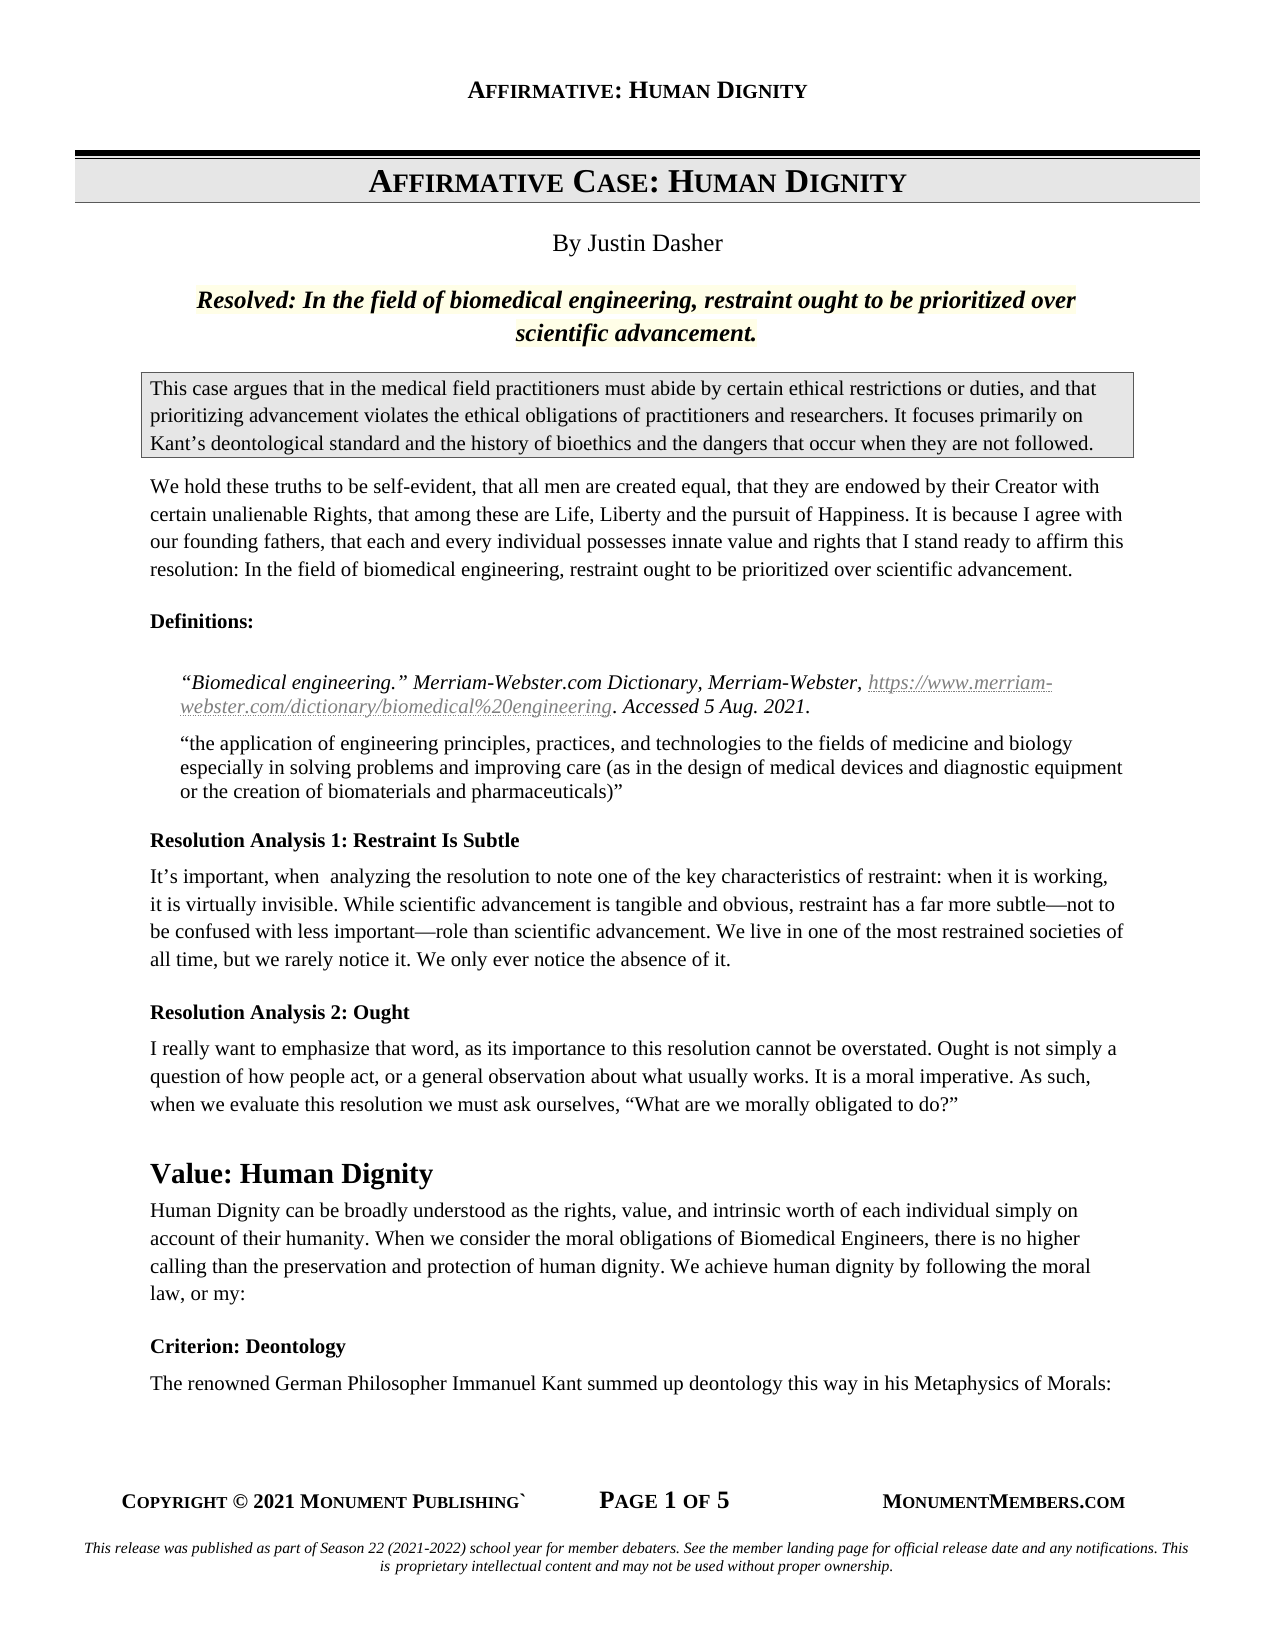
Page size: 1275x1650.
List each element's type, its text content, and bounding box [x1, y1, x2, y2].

text By Justin Dasher [150, 228, 1125, 257]
text Resolution Analysis 1: Restraint Is Subtle [150, 828, 1125, 852]
text It’s important, when analyzing the resolution to note one of the key characteristics of restraint: when it is working, it is virtually invisible. While scientific advancement is tangible and obvious, restraint has a far more subtle—not to be confused with less important—role than scientific advancement. We live in one of the most restrained societies of all time, but we rarely notice it. We only ever notice the absence of it. [150, 864, 1125, 971]
list This case argues that in the medical field practitioners must abide by certain ethical restrictions or duties, and that prioritizing advancement violates the ethical obligations of practitioners and researchers. It focuses primarily on Kant’s deontological standard and the history of bioethics and the dangers that occur when they are not followed. [142, 373, 1133, 457]
text Definitions: [150, 609, 1125, 633]
text I really want to emphasize that word, as its importance to this resolution cannot be overstated. Ought is not simply a question of how people act, or a general observation about what usually works. It is a moral imperative. As such, when we evaluate this resolution we must ask ourselves, “What are we morally obligated to do?” [150, 1036, 1125, 1116]
text Human Dignity can be broadly understood as the rights, value, and intrinsic worth of each individual simply on account of their humanity. When we consider the moral obligations of Biomedical Engineers, there is no higher calling than the preservation and protection of human dignity. We achieve human dignity by following the moral law, or my: [150, 1198, 1125, 1305]
text The renowned German Philosopher Immanuel Kant summed up deontology this way in his Metaphysics of Morals: [150, 1370, 1125, 1394]
text “the application of engineering principles, practices, and technologies to the fields of medicine and biology especially in solving problems and improving care (as in the design of medical devices and diagnostic equipment or the creation of biomaterials and pharmaceuticals)” [180, 731, 1125, 803]
title Affirmative Case: Human Dignity [75, 159, 1200, 202]
text “Biomedical engineering.” Merriam-Webster.com Dictionary, Merriam-Webster, https://www.merriam-webster.com/dictionary/biomedical%20engineering. Accessed 5 Aug. 2021. [180, 670, 1125, 718]
text Value: Human Dignity [150, 1157, 1125, 1190]
text Resolved: In the field of biomedical engineering, restraint ought to be prioritized over scientific advancement. [150, 285, 1125, 347]
text We hold these truths to be self-evident, that all men are created equal, that they are endowed by their Creator with certain unalienable Rights, that among these are Life, Liberty and the pursuit of Happiness. It is because I agree with our founding fathers, that each and every individual possesses innate value and rights that I stand ready to affirm this resolution: In the field of biomedical engineering, restraint ought to be prioritized over scientific advancement. [150, 474, 1125, 581]
text Resolution Analysis 2: Ought [150, 1000, 1125, 1024]
text Criterion: Deontology [150, 1334, 1125, 1358]
